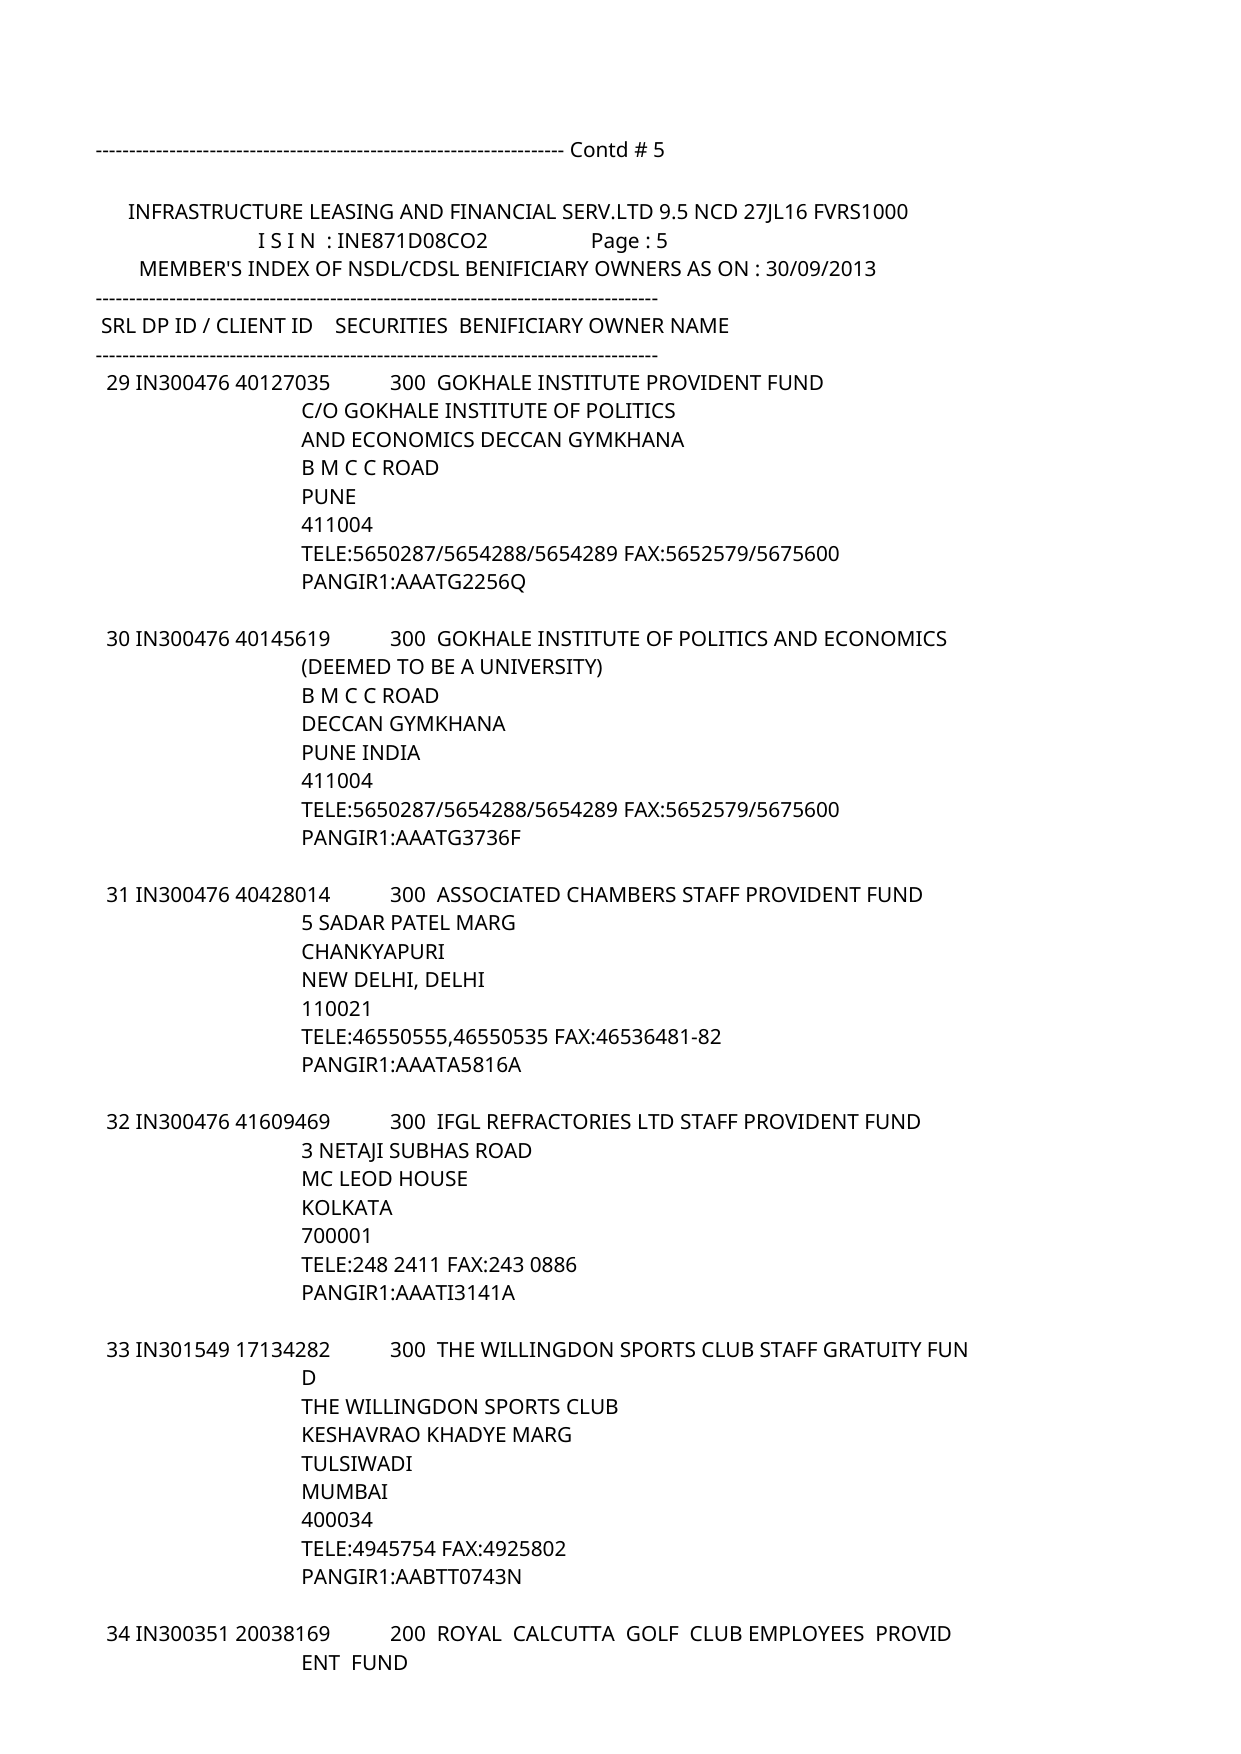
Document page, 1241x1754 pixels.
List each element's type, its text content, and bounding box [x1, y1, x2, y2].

text 3 NETAJI SUBHAS ROAD [90, 1136, 1165, 1164]
text 411004 [90, 510, 1165, 539]
text 32 IN300476 41609469 300 IFGL REFRACTORIES LTD STAFF PROVIDENT FUND [90, 1107, 1165, 1136]
text B M C C ROAD [90, 681, 1165, 709]
text PUNE INDIA [90, 738, 1165, 766]
text PANGIR1:AAATI3141A [90, 1278, 1165, 1307]
text 34 IN300351 20038169 200 ROYAL CALCUTTA GOLF CLUB EMPLOYEES PROVID [90, 1619, 1165, 1648]
text DECCAN GYMKHANA [90, 709, 1165, 738]
text ---------------------------------------------------------------------- Contd # 5 [90, 135, 1165, 197]
text PANGIR1:AABTT0743N [90, 1562, 1165, 1591]
text ------------------------------------------------------------------------------------ [90, 340, 1165, 368]
text I S I N : INE871D08CO2 Page : 5 [90, 226, 1165, 254]
text KESHAVRAO KHADYE MARG [90, 1420, 1165, 1449]
text CHANKYAPURI [90, 937, 1165, 965]
text SRL DP ID / CLIENT ID SECURITIES BENIFICIARY OWNER NAME [90, 311, 1165, 340]
text 29 IN300476 40127035 300 GOKHALE INSTITUTE PROVIDENT FUND [90, 368, 1165, 397]
text 110021 [90, 994, 1165, 1022]
text C/O GOKHALE INSTITUTE OF POLITICS [90, 397, 1165, 425]
text MUMBAI [90, 1477, 1165, 1506]
text KOLKATA [90, 1193, 1165, 1221]
text 700001 [90, 1221, 1165, 1250]
text PUNE [90, 482, 1165, 510]
text MEMBER'S INDEX OF NSDL/CDSL BENIFICIARY OWNERS AS ON : 30/09/2013 [90, 254, 1165, 283]
text 33 IN301549 17134282 300 THE WILLINGDON SPORTS CLUB STAFF GRATUITY FUN [90, 1335, 1165, 1363]
text (DEEMED TO BE A UNIVERSITY) [90, 652, 1165, 681]
text TELE:46550555,46550535 FAX:46536481-82 [90, 1022, 1165, 1051]
text 400034 [90, 1506, 1165, 1534]
text TELE:4945754 FAX:4925802 [90, 1534, 1165, 1562]
text TELE:248 2411 FAX:243 0886 [90, 1250, 1165, 1278]
text TULSIWADI [90, 1449, 1165, 1477]
text 31 IN300476 40428014 300 ASSOCIATED CHAMBERS STAFF PROVIDENT FUND [90, 880, 1165, 908]
text AND ECONOMICS DECCAN GYMKHANA [90, 425, 1165, 453]
text ------------------------------------------------------------------------------------ [90, 283, 1165, 311]
text NEW DELHI, DELHI [90, 965, 1165, 994]
text MC LEOD HOUSE [90, 1164, 1165, 1193]
text INFRASTRUCTURE LEASING AND FINANCIAL SERV.LTD 9.5 NCD 27JL16 FVRS1000 [90, 197, 1165, 226]
text PANGIR1:AAATA5816A [90, 1051, 1165, 1079]
text PANGIR1:AAATG3736F [90, 823, 1165, 852]
text 30 IN300476 40145619 300 GOKHALE INSTITUTE OF POLITICS AND ECONOMICS [90, 624, 1165, 652]
text TELE:5650287/5654288/5654289 FAX:5652579/5675600 [90, 539, 1165, 567]
text PANGIR1:AAATG2256Q [90, 567, 1165, 596]
text TELE:5650287/5654288/5654289 FAX:5652579/5675600 [90, 795, 1165, 823]
text 5 SADAR PATEL MARG [90, 908, 1165, 937]
text ENT FUND [90, 1648, 1165, 1676]
text THE WILLINGDON SPORTS CLUB [90, 1392, 1165, 1420]
text D [90, 1363, 1165, 1392]
text B M C C ROAD [90, 453, 1165, 482]
text 411004 [90, 766, 1165, 795]
